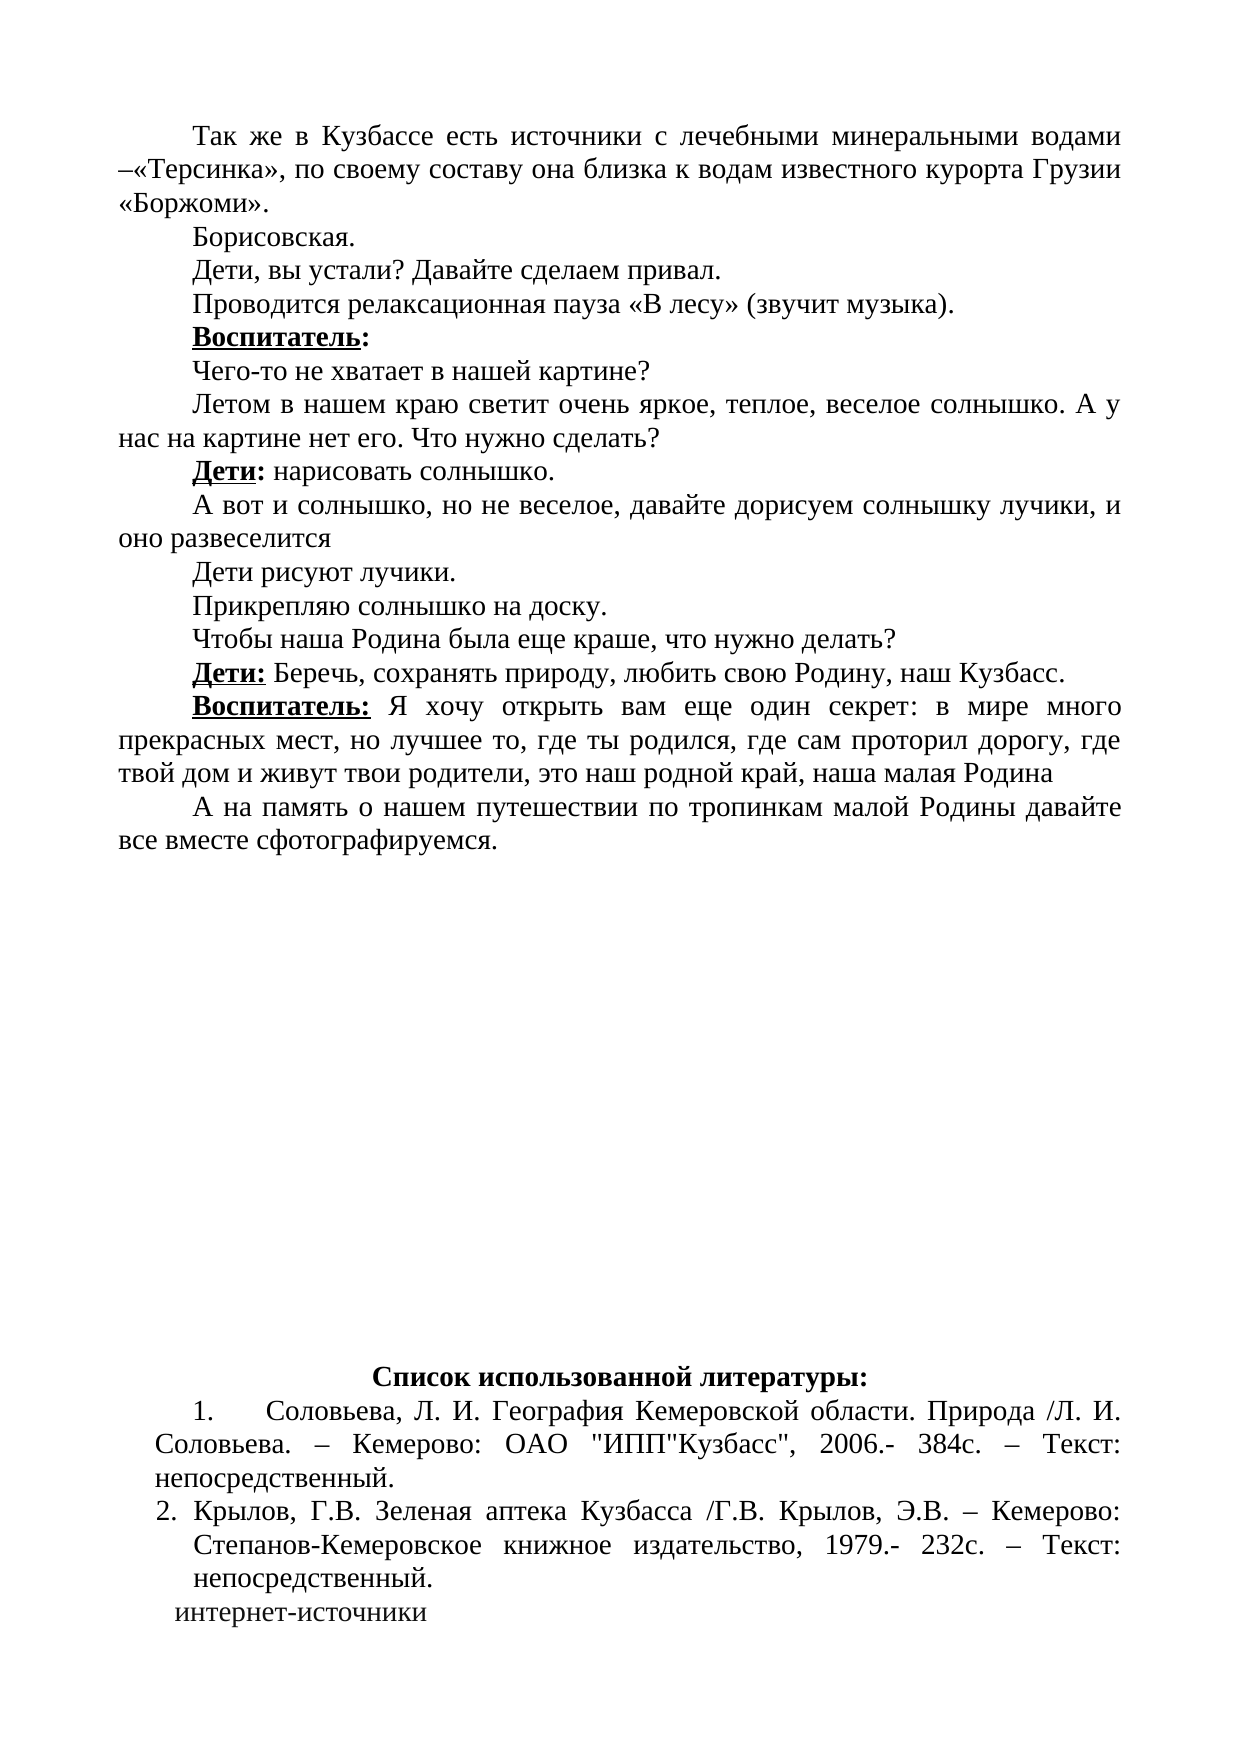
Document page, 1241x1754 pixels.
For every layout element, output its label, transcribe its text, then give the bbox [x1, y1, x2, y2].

text А вот и солнышко, но не веселое, давайте дорисуем солнышку лучики, и оно развеселится [118, 487, 1122, 554]
text Дети: нарисовать солнышко. [118, 453, 1122, 487]
list Крылов, Г.В. Зеленая аптека Кузбасса /Г.В. Крылов, Э.В. – Кемерово: Степанов-Кемеровское книжное издательство, 1979.- 232с. – Текст: непосредственный. [156, 1493, 1122, 1594]
text Летом в нашем краю светит очень яркое, теплое, веселое солнышко. А у нас на картине нет его. Что нужно сделать? [118, 386, 1122, 453]
text Прикрепляю солнышко на доску. [118, 588, 1122, 621]
text Борисовская. [118, 219, 1122, 252]
text Список использованной литературы: [118, 1359, 1122, 1393]
text Дети рисуют лучики. [118, 554, 1122, 588]
text Проводится релаксационная пауза «В лесу» (звучит музыка). [118, 286, 1122, 319]
text А на память о нашем путешествии по тропинкам малой Родины давайте все вместе сфотографируемся. [118, 789, 1122, 856]
text Дети: Беречь, сохранять природу, любить свою Родину, наш Кузбасс. [118, 655, 1122, 688]
text Воспитатель: [118, 319, 1122, 353]
text интернет-источники [118, 1594, 1122, 1627]
text Так же в Кузбассе есть источники с лечебными минеральными водами –«Терсинка», по своему составу она близка к водам известного курорта Грузии «Боржоми». [118, 118, 1122, 219]
text Дети, вы устали? Давайте сделаем привал. [118, 252, 1122, 286]
text Воспитатель: Я хочу открыть вам еще один секрет: в мире много прекрасных мест, но лучшее то, где ты родился, где сам проторил дорогу, где твой дом и живут твои родители, это наш родной край, наша малая Родина [118, 688, 1122, 789]
text Чего-то не хватает в нашей картине? [118, 353, 1122, 386]
text Чтобы наша Родина была еще краше, что нужно делать? [118, 621, 1122, 655]
list Соловьева, Л. И. География Кемеровской области. Природа /Л. И. Соловьева. – Кемерово: ОАО "ИПП"Кузбасс", 2006.- 384с. – Текст: непосредственный. [154, 1393, 1122, 1493]
